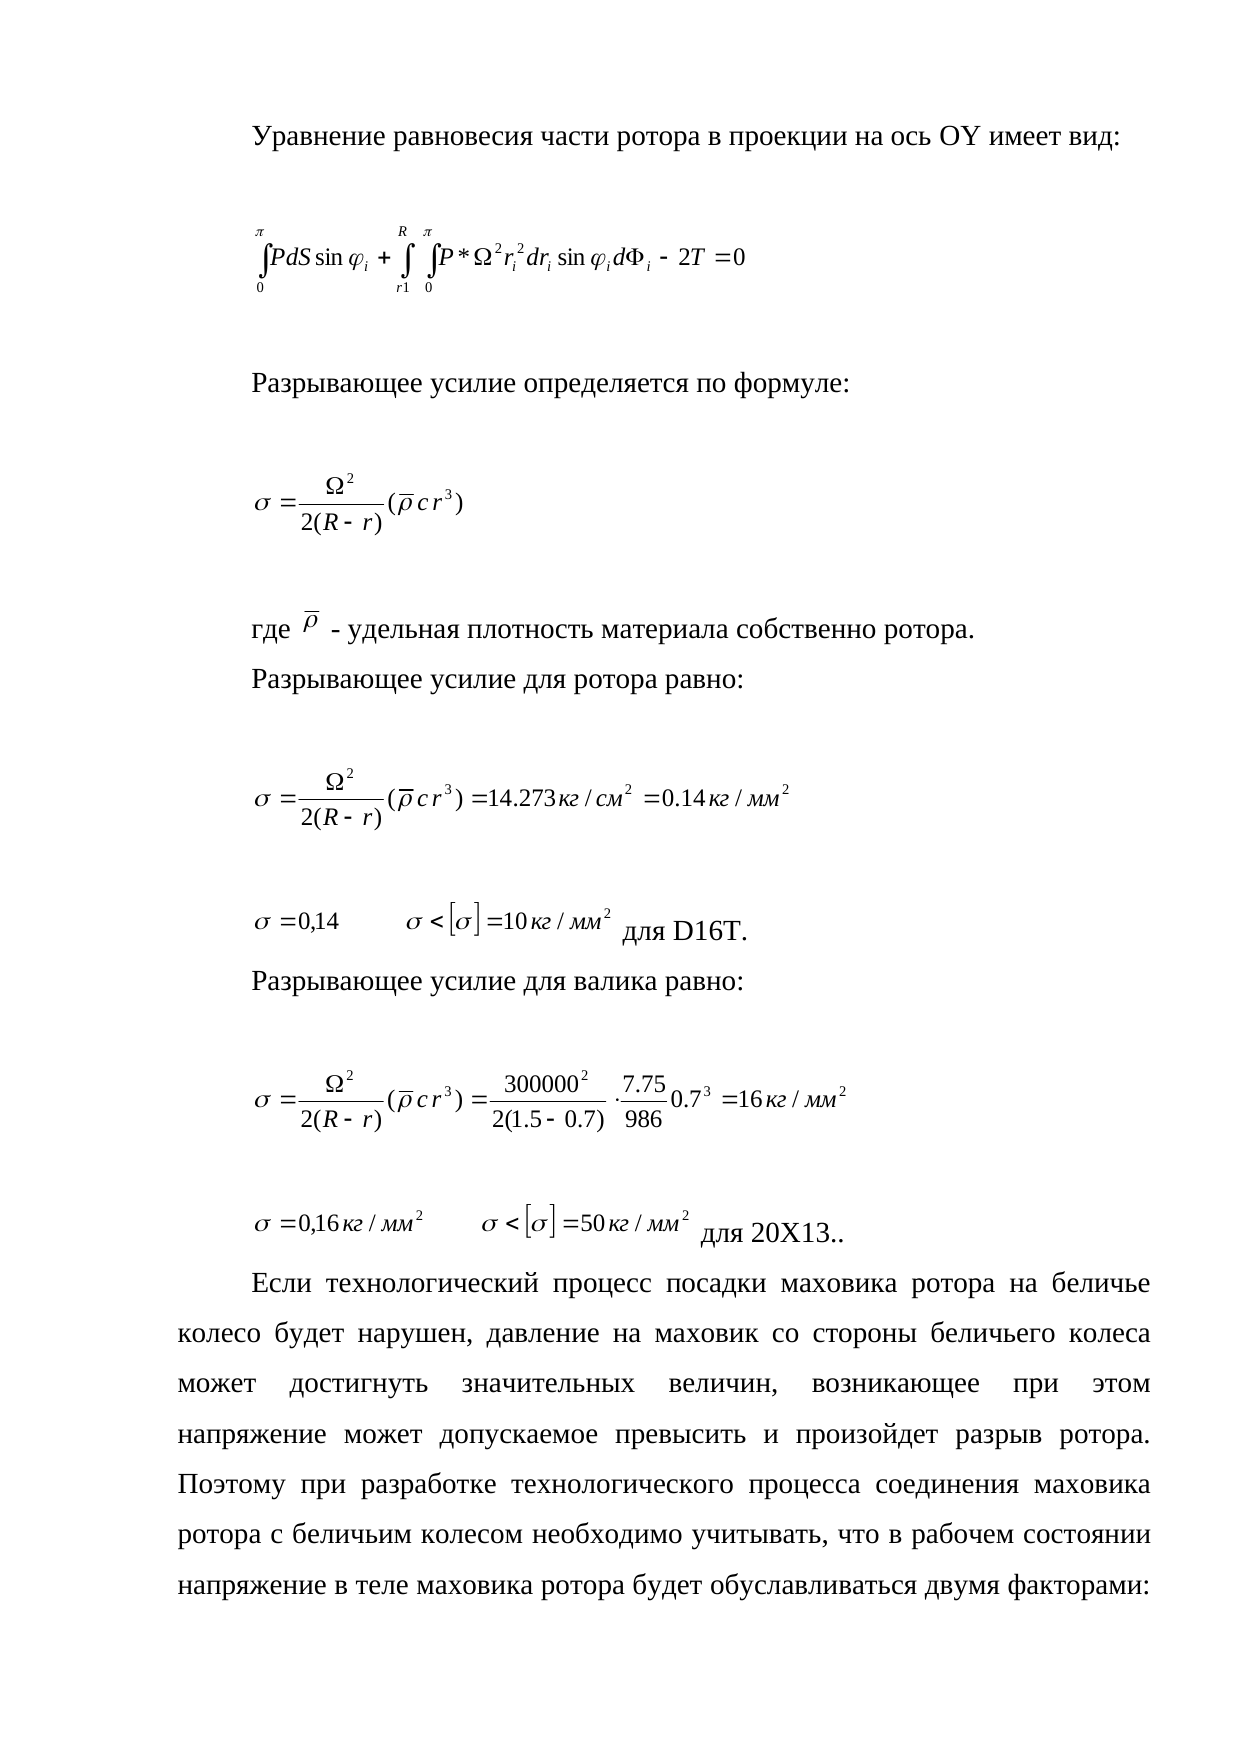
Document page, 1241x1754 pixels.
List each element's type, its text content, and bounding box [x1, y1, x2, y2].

text Разрывающее усилие определяется по формуле: [177, 366, 1152, 399]
text Разрывающее усилие для ротора равно: [177, 661, 1152, 695]
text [177, 1265, 1152, 1600]
text где - удельная плотность материала собственно ротора. [177, 607, 1152, 644]
text для 20Х13.. [177, 1204, 1152, 1248]
text Уравнение равновесия части ротора в проекции на ось OY имеет вид: [177, 118, 1152, 152]
text для D16T. [177, 902, 1152, 946]
text Разрывающее усилие для валика равно: [177, 963, 1152, 997]
